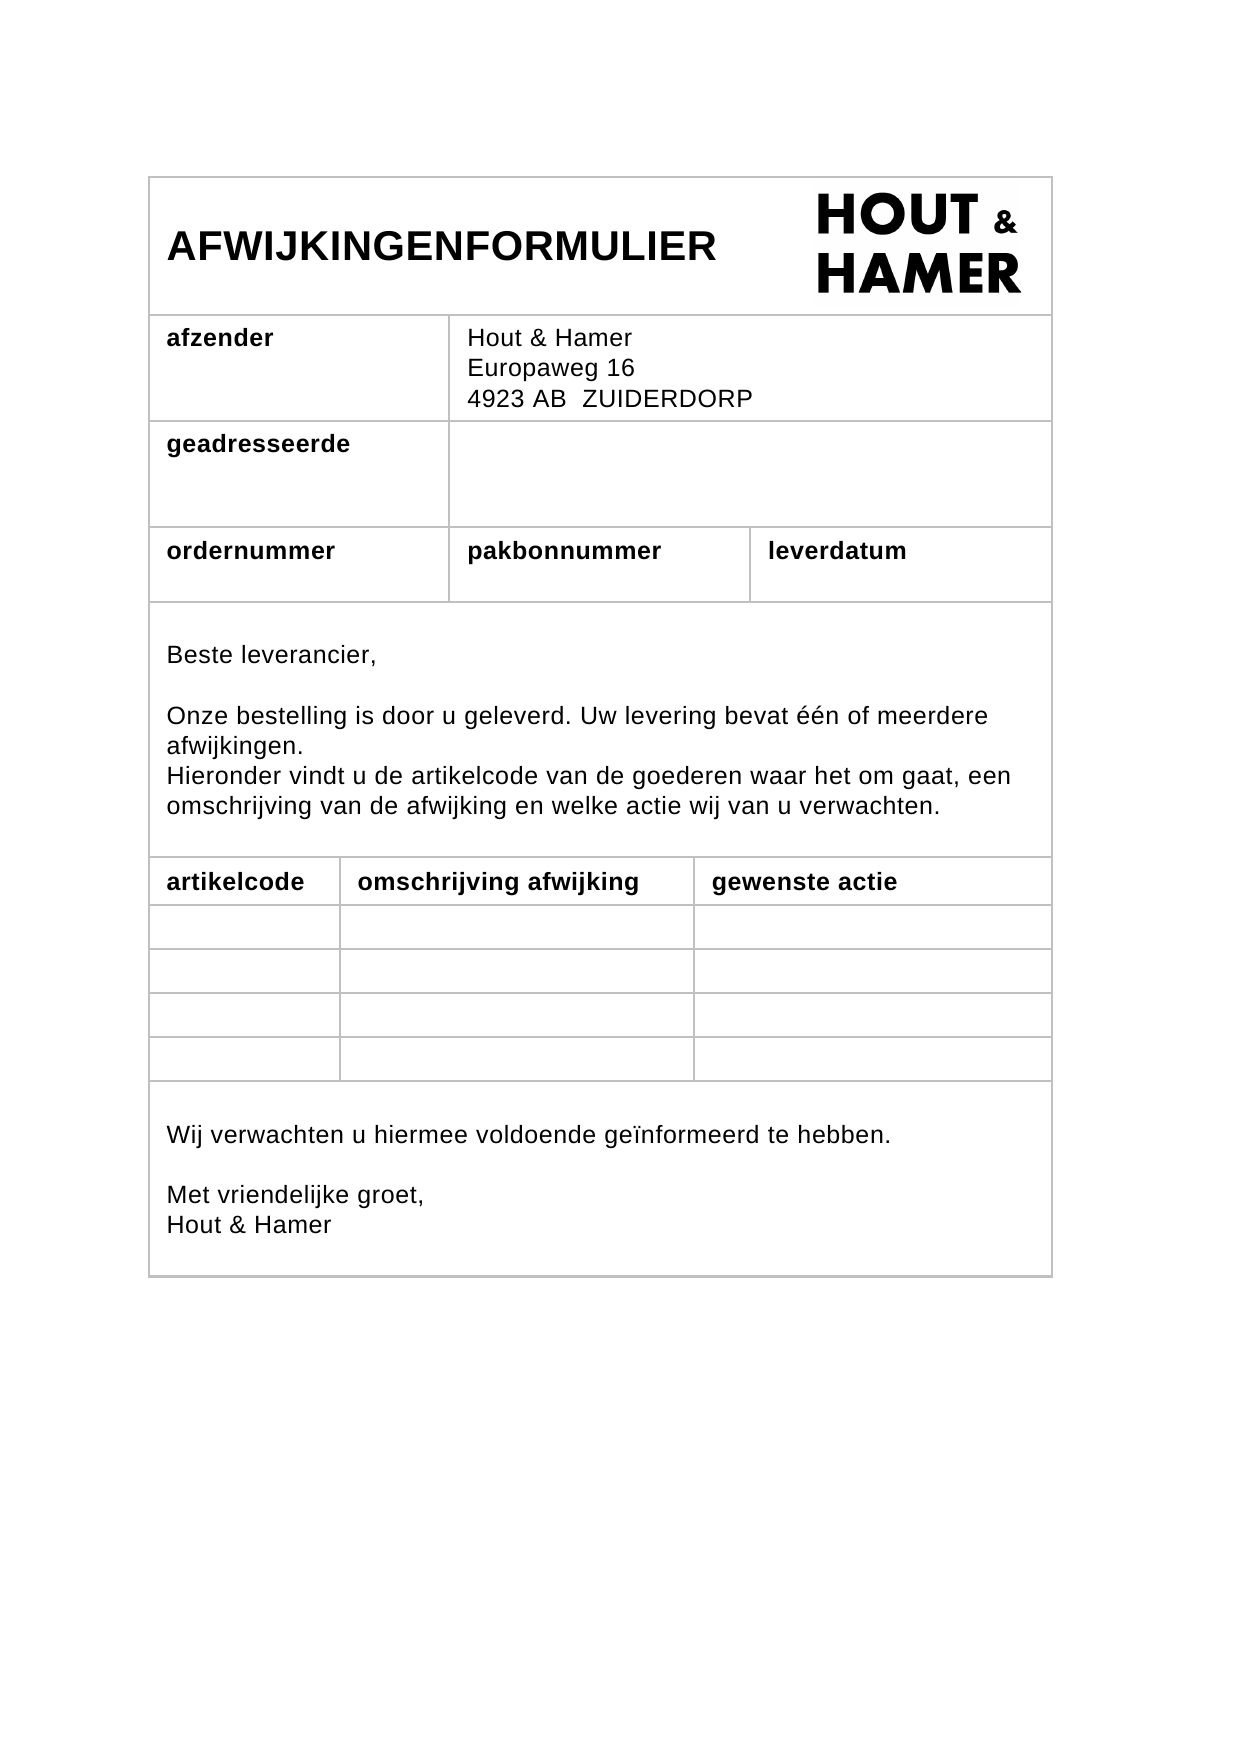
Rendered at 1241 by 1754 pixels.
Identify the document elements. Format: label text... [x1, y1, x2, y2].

table_cell pakbonnummer [450, 528, 749, 601]
table_cell artikelcode [150, 858, 339, 903]
table_header [783, 178, 1051, 314]
table_cell [341, 994, 693, 1036]
table_cell [150, 1038, 339, 1080]
table_cell geadresseerde [150, 422, 448, 526]
table_cell afzender [150, 316, 448, 420]
picture [814, 183, 1022, 308]
table_cell omschrijving afwijking [341, 858, 693, 903]
table_cell Beste leverancier, Onze bestelling is door u geleverd. Uw levering bevat één of meerdere afwijkingen. Hieronder vindt u de artikelcode van de goederen waar het om gaat, een omschrijving van de afwijking en welke actie wij van u verwachten. [150, 603, 1051, 856]
table_cell [695, 906, 1051, 948]
table_cell [150, 994, 339, 1036]
table_cell Hout & Hamer Europaweg 16 4923 AB ZUIDERDORP [450, 316, 1051, 420]
table_cell [450, 422, 1051, 526]
table_cell [341, 906, 693, 948]
table_header AFWIJKINGENFORMULIER [150, 178, 783, 314]
table_cell [150, 906, 339, 948]
table_cell [695, 1038, 1051, 1080]
table_cell ordernummer [150, 528, 448, 601]
table_cell leverdatum [751, 528, 1051, 601]
table_cell [695, 994, 1051, 1036]
table_cell Wij verwachten u hiermee voldoende geïnformeerd te hebben. Met vriendelijke groet, Hout & Hamer [150, 1082, 1051, 1275]
table_cell [150, 950, 339, 992]
table_cell [341, 950, 693, 992]
table_cell gewenste actie [695, 858, 1051, 903]
table_cell [341, 1038, 693, 1080]
table_cell [695, 950, 1051, 992]
